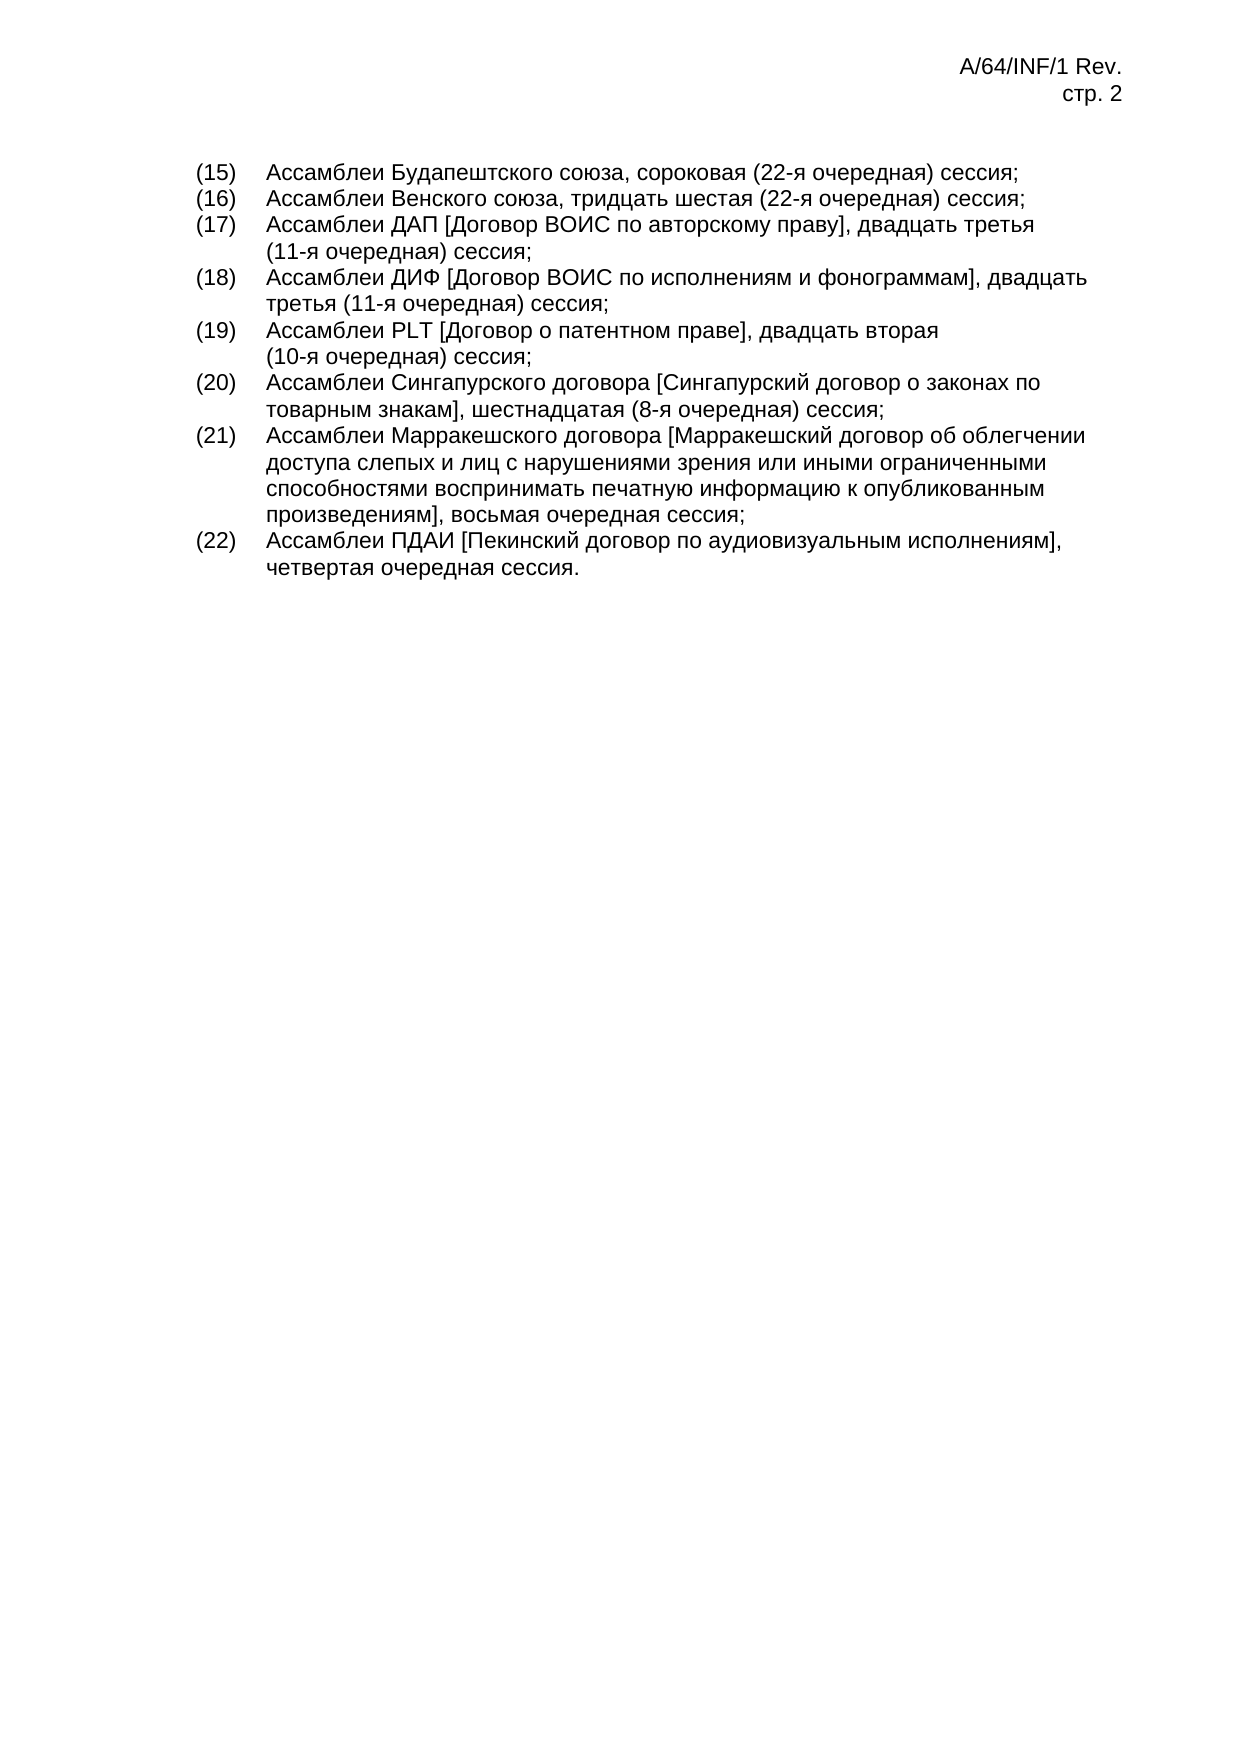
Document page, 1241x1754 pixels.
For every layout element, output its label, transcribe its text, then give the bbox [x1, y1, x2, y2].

text (17) Ассамблеи ДАП [Договор ВОИС по авторскому праву], двадцать третья (11-я очередная) сессия; [148, 211, 1122, 264]
text (19) Ассамблеи PLT [Договор о патентном праве], двадцать вторая (10-я очередная) сессия; [148, 317, 1112, 369]
text (15) Ассамблеи Будапештского союза, сороковая (22-я очередная) сессия; [148, 158, 1122, 185]
text (16) Ассамблеи Венского союза, тридцать шестая (22-я очередная) сессия; [148, 185, 1122, 211]
text (22) Ассамблеи ПДАИ [Пекинский договор по аудиовизуальным исполнениям], четвертая очередная сессия. [148, 527, 1112, 580]
text (21) Ассамблеи Марракешского договора [Марракешский договор об облегчении доступа слепых и лиц с нарушениями зрения или иными ограниченными способностями воспринимать печатную информацию к опубликованным произведениям], восьмая очередная сессия; [148, 422, 1112, 527]
text (20) Ассамблеи Сингапурского договора [Сингапурский договор о законах по товарным знакам], шестнадцатая (8-я очередная) сессия; [148, 369, 1112, 422]
text (18) Ассамблеи ДИФ [Договор ВОИС по исполнениям и фонограммам], двадцать третья (11-я очередная) сессия; [148, 264, 1122, 317]
